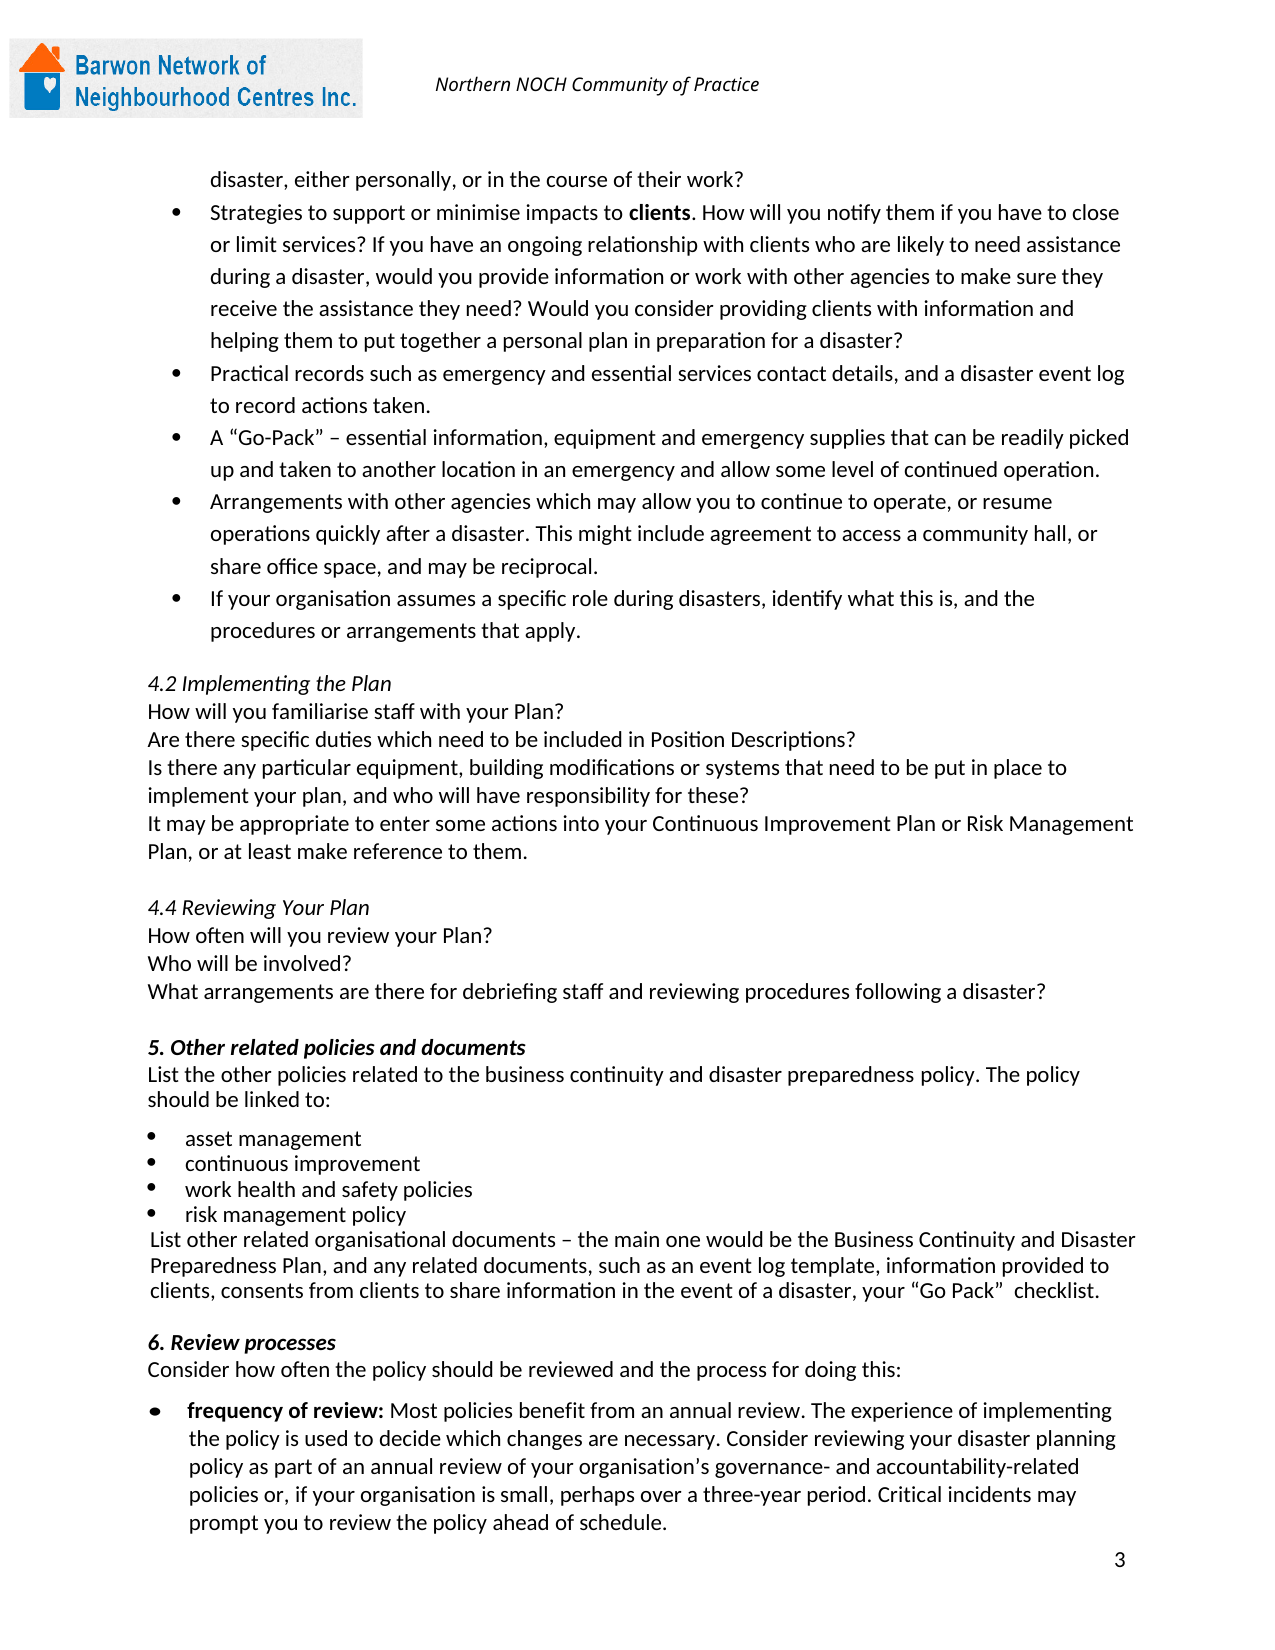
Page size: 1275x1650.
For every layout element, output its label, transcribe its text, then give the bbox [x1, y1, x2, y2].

text Who will be involved? [147, 949, 1142, 977]
text How will you familiarise staff with your Plan? [147, 697, 1142, 725]
text 4.2 Implementing the Plan [147, 669, 1142, 697]
text Is there any particular equipment, building modifications or systems that need to be put in place to implement your plan, and who will have responsibility for these? [147, 753, 1142, 809]
text 5. Other related policies and documents [147, 1033, 1142, 1061]
text It may be appropriate to enter some actions into your Continuous Improvement Plan or Risk Management Plan, or at least make reference to them. [147, 809, 1142, 865]
text How often will you review your Plan? [147, 921, 1142, 949]
list continuous improvement [147, 1150, 1142, 1175]
list risk management policy [147, 1201, 1142, 1226]
list asset management [147, 1124, 1142, 1150]
list Arrangements with other agencies which may allow you to continue to operate, or resume operations quickly after a disaster. This might include agreement to access a community hall, or share office space, and may be reciprocal. [172, 487, 1140, 580]
text Consider how often the policy should be reviewed and the process for doing this: [147, 1356, 1142, 1384]
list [172, 166, 1140, 193]
list A “Go-Pack” – essential information, equipment and emergency supplies that can be readily picked up and taken to another location in an emergency and allow some level of continued operation. [172, 423, 1140, 483]
text • frequency of review: Most policies benefit from an annual review. The experience of implementing the policy is used to decide which changes are necessary. Consider reviewing your disaster planning policy as part of an annual review of your organisation’s governance- and accountability-related policies or, if your organisation is small, perhaps over a three-year period. Critical incidents may prompt you to review the policy ahead of schedule. [147, 1396, 1128, 1536]
list If your organisation assumes a specific role during disasters, identify what this is, and the procedures or arrangements that apply. [172, 584, 1140, 644]
text List other related organisational documents – the main one would be the Business Continuity and Disaster Preparedness Plan, and any related documents, such as an event log template, information provided to clients, consents from clients to share information in the event of a disaster, your “Go Pack” checklist. [150, 1226, 1142, 1302]
text What arrangements are there for debriefing staff and reviewing procedures following a disaster? [147, 977, 1142, 1005]
list Practical records such as emergency and essential services contact details, and a disaster event log to record actions taken. [172, 359, 1140, 419]
text Are there specific duties which need to be included in Position Descriptions? [147, 725, 1142, 753]
text 4.4 Reviewing Your Plan [147, 893, 1142, 921]
list work health and safety policies [147, 1175, 1142, 1201]
picture [9, 0, 363, 118]
text List the other policies related to the business continuity and disaster preparedness policy. The policy should be linked to: [147, 1062, 1103, 1113]
list Strategies to support or minimise impacts to clients. How will you notify them if you have to close or limit services? If you have an ongoing relationship with clients who are likely to need assistance during a disaster, would you provide information or work with other agencies to make sure they receive the assistance they need? Would you consider providing clients with information and helping them to put together a personal plan in preparation for a disaster? [172, 198, 1140, 354]
text 6. Review processes [147, 1328, 1142, 1356]
